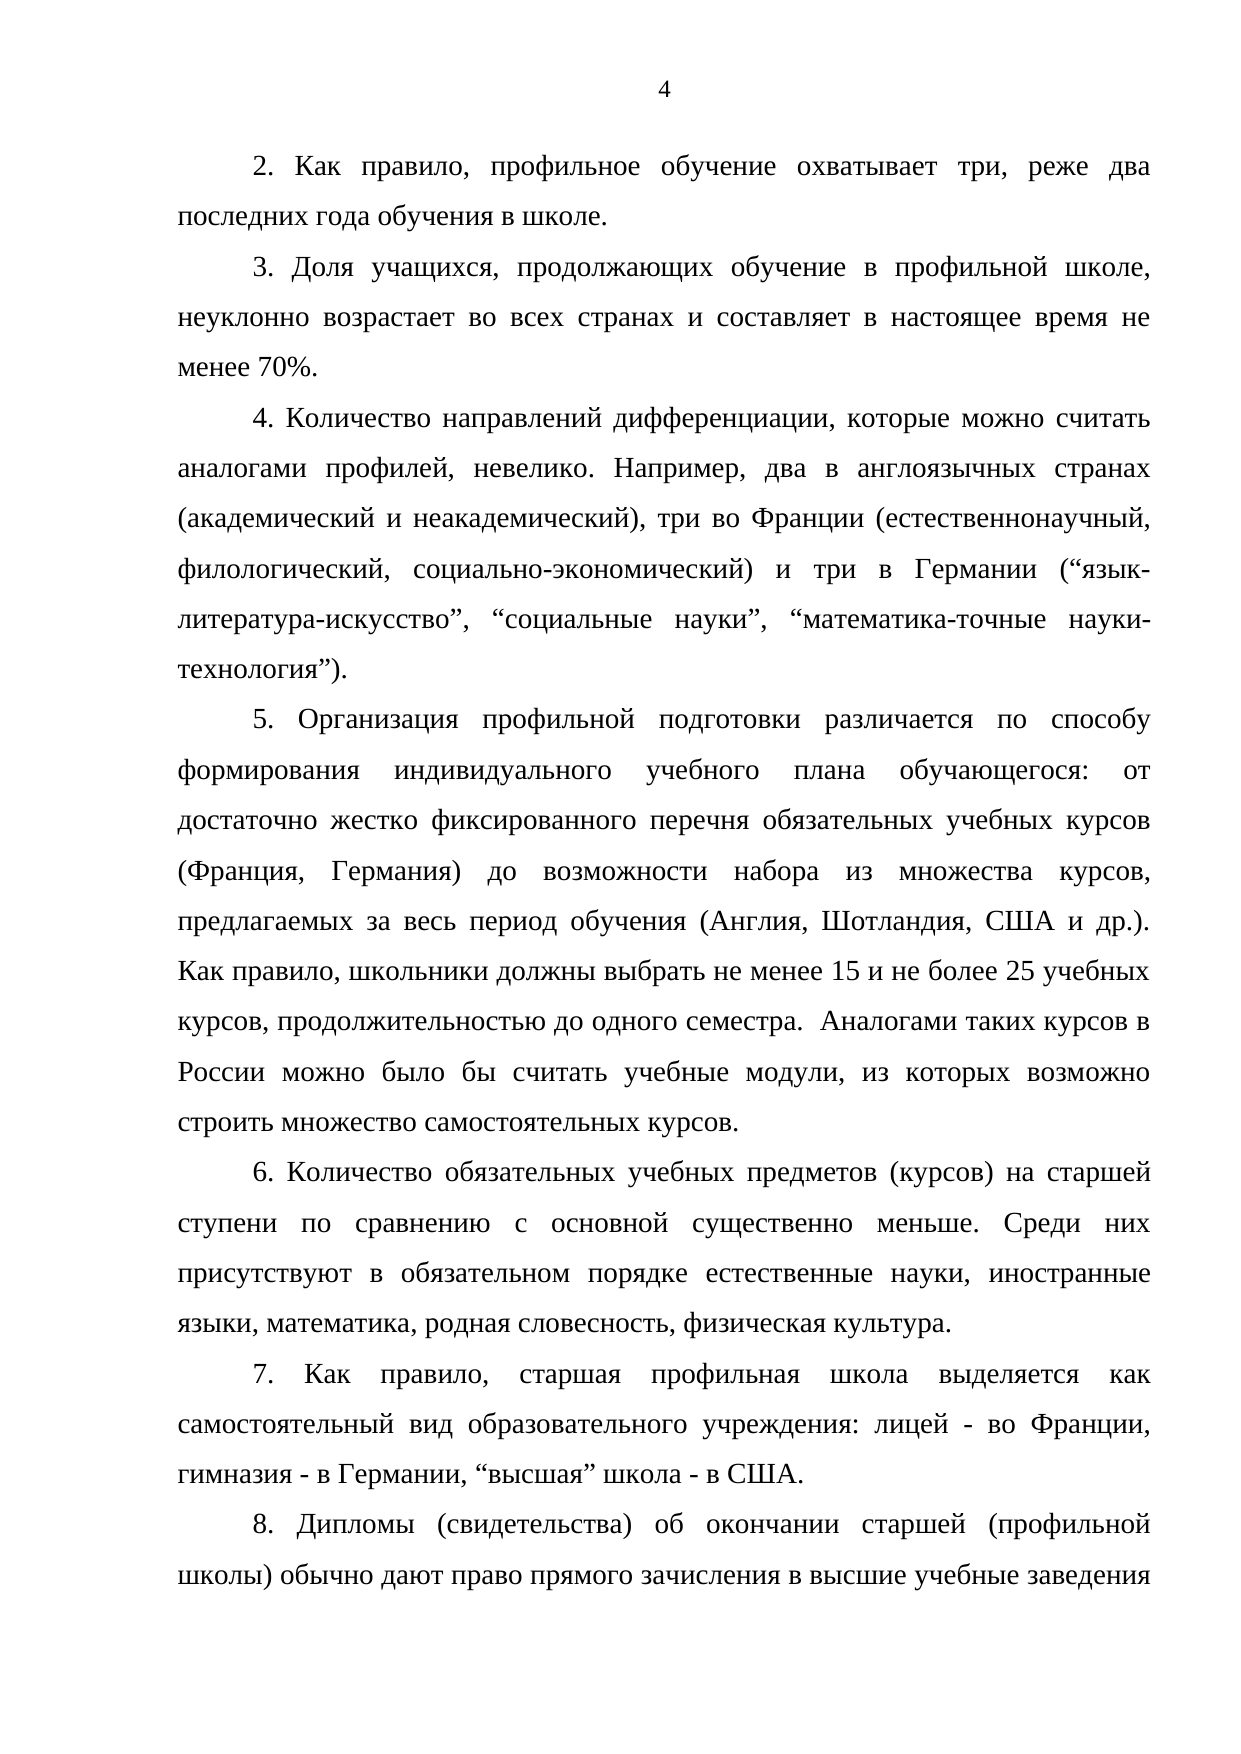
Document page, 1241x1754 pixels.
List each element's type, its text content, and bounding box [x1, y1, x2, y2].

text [177, 1507, 1152, 1591]
text 5. Организация профильной подготовки различается по способу формирования индивидуального учебного плана обучающегося: от достаточно жестко фиксированного перечня обязательных учебных курсов (Франция, Германия) до возможности набора из множества курсов, предлагаемых за весь период обучения (Англия, Шотландия, США и др.). Как правило, школьники должны выбрать не менее 15 и не более 25 учебных курсов, продолжительностью до одного семестра. Аналогами таких курсов в России можно было бы считать учебные модули, из которых возможно строить множество самостоятельных курсов. [177, 702, 1152, 1138]
text 6. Количество обязательных учебных предметов (курсов) на старшей ступени по сравнению с основной существенно меньше. Среди них присутствуют в обязательном порядке естественные науки, иностранные языки, математика, родная словесность, физическая культура. [177, 1154, 1152, 1339]
text 7. Как правило, старшая профильная школа выделяется как самостоятельный вид образовательного учреждения: лицей - во Франции, гимназия - в Германии, “высшая” школа - в США. [177, 1356, 1152, 1490]
text 2. Как правило, профильное обучение охватывает три, реже два последних года обучения в школе. [177, 118, 1152, 232]
text 3. Доля учащихся, продолжающих обучение в профильной школе, неуклонно возрастает во всех странах и составляет в настоящее время не менее 70%. [177, 249, 1152, 383]
text 4. Количество направлений дифференциации, которые можно считать аналогами профилей, невелико. Например, два в англоязычных странах (академический и неакадемический), три во Франции (естественнонаучный, филологический, социально-экономический) и три в Германии (“язык-литература-искусство”, “социальные науки”, “математика-точные науки-технология”). [177, 400, 1152, 685]
